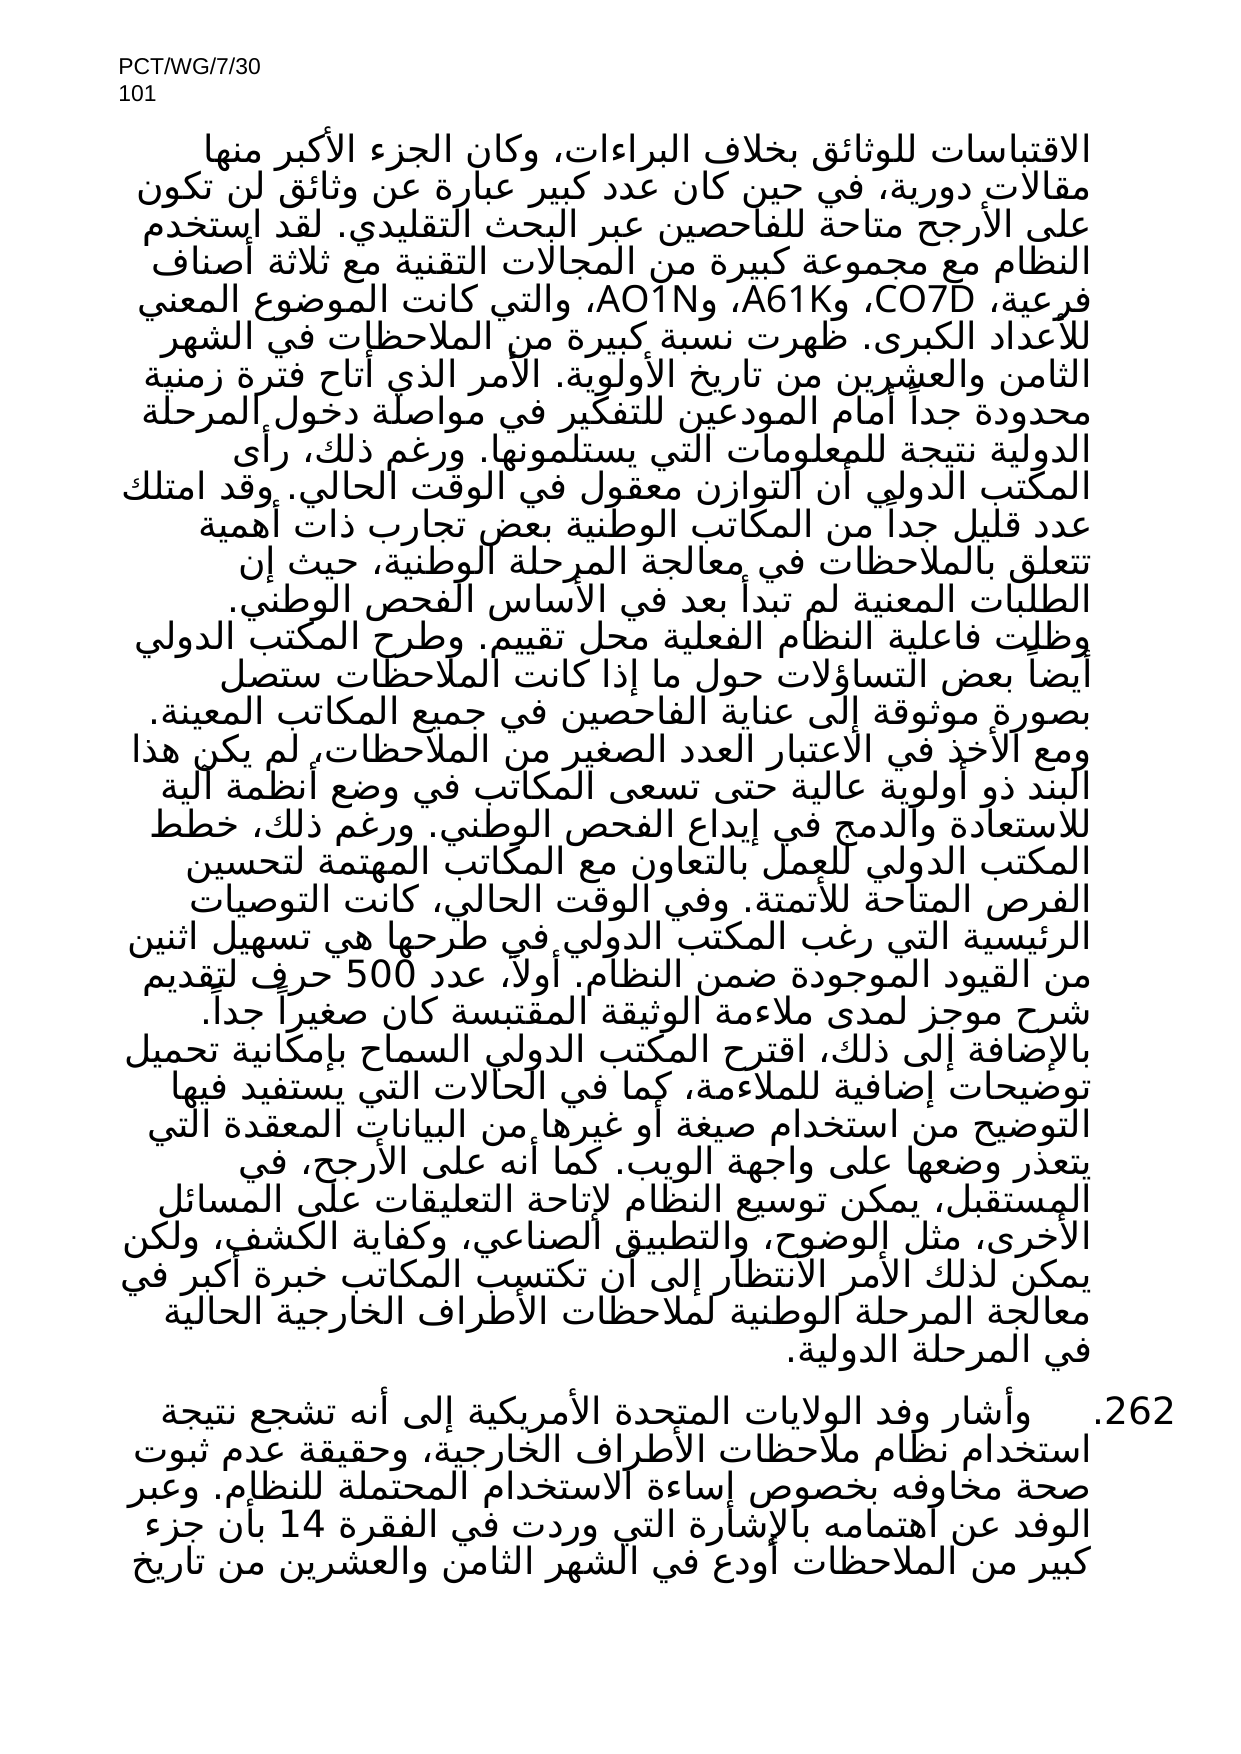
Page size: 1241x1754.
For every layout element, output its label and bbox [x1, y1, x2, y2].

text [118, 1395, 1092, 1582]
text [118, 132, 1092, 1370]
